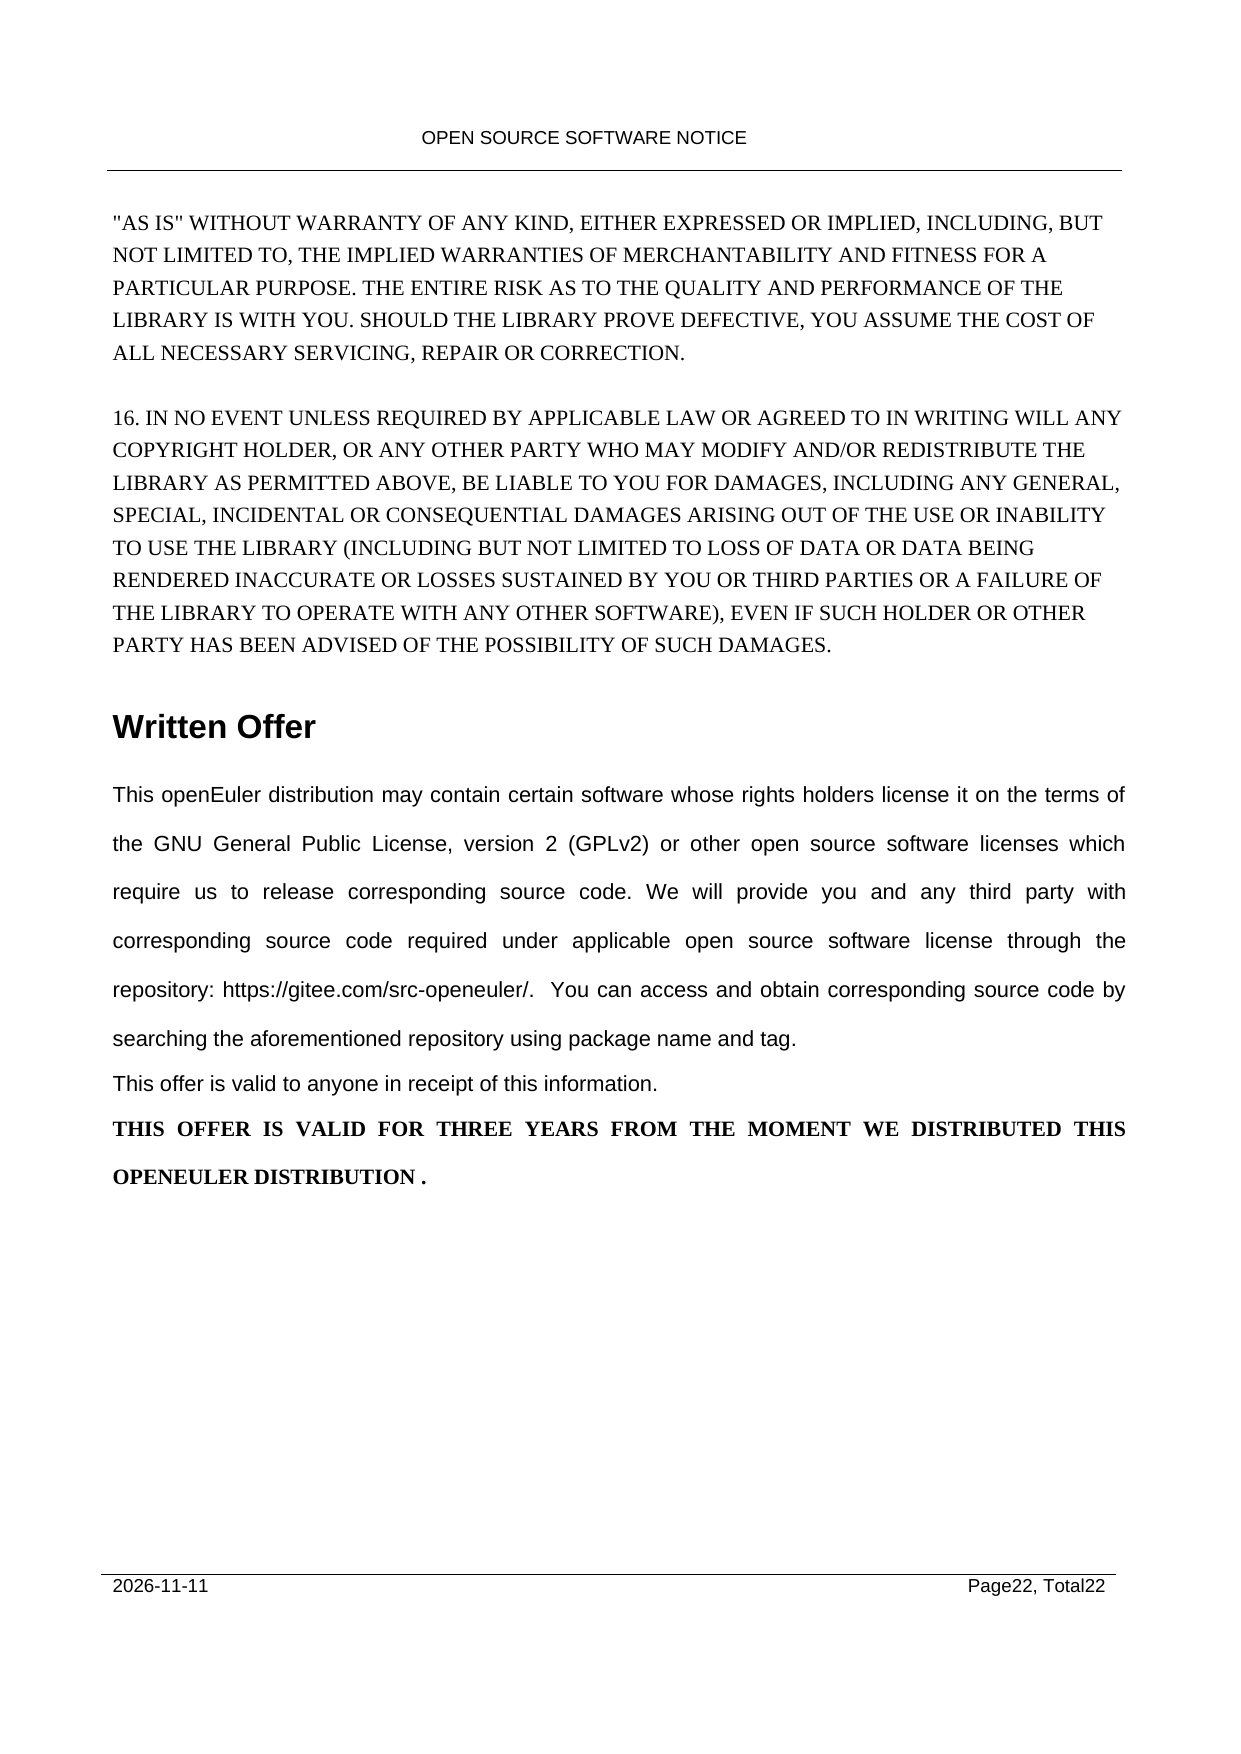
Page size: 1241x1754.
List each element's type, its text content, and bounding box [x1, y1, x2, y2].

text This offer is valid to anyone in receipt of this information. [112, 1067, 1128, 1099]
text THIS OFFER IS VALID FOR THREE YEARS FROM THE MOMENT WE DISTRIBUTED THIS OPENEULER DISTRIBUTION . [112, 1112, 1128, 1193]
text This openEuler distribution may contain certain software whose rights holders license it on the terms of the GNU General Public License, version 2 (GPLv2) or other open source software licenses which require us to release corresponding source code. We will provide you and any third party with corresponding source code required under applicable open source software license through the repository: https://gitee.com/src-openeuler/. You can access and obtain corresponding source code by searching the aforementioned repository using package name and tag. [112, 778, 1128, 1054]
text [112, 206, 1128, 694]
text Written Offer [112, 694, 1128, 759]
